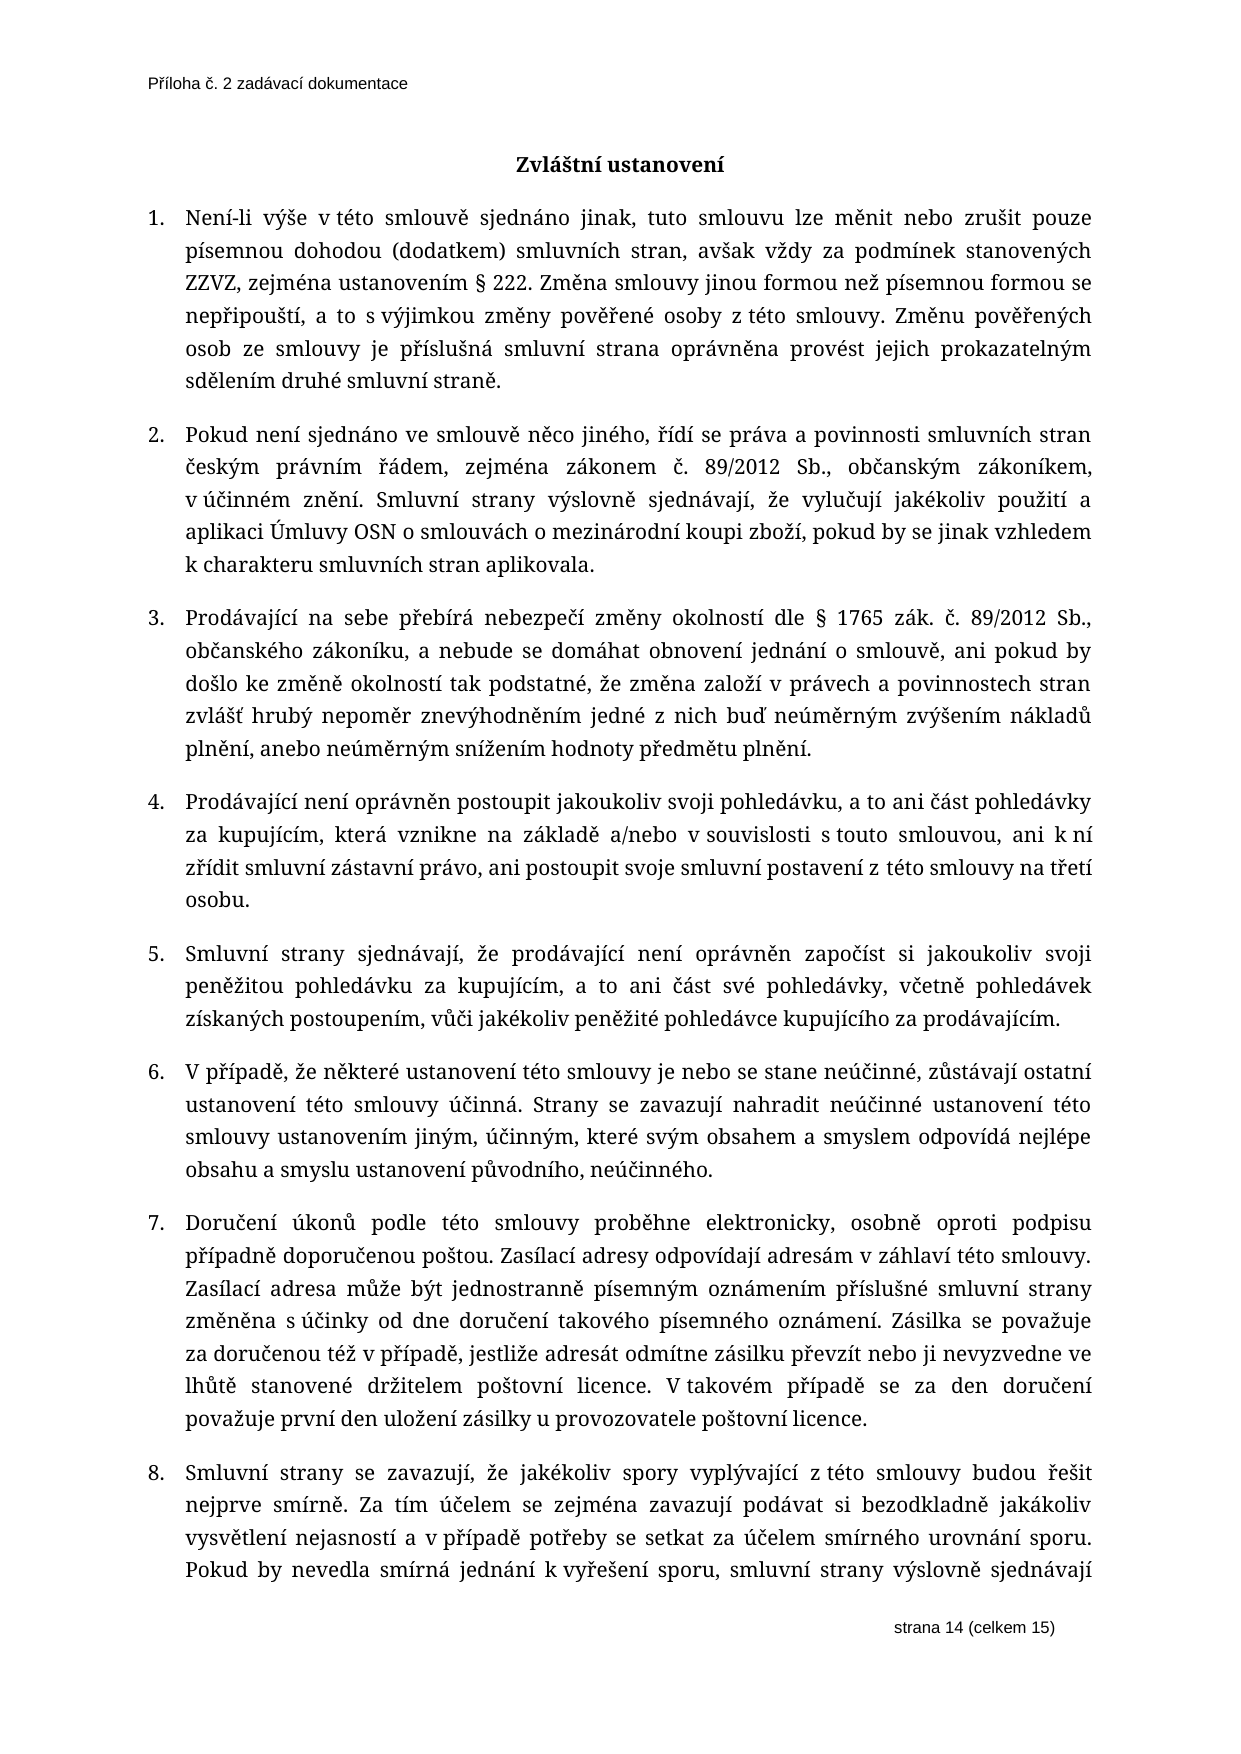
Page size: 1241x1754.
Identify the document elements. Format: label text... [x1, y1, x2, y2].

list Doručení úkonů podle této smlouvy proběhne elektronicky, osobně oproti podpisu případně doporučenou poštou. Zasílací adresy odpovídají adresám v záhlaví této smlouvy. Zasílací adresa může být jednostranně písemným oznámením příslušné smluvní strany změněna s účinky od dne doručení takového písemného oznámení. Zásilka se považuje za doručenou též v případě, jestliže adresát odmítne zásilku převzít nebo ji nevyzvedne ve lhůtě stanovené držitelem poštovní licence. V takovém případě se za den doručení považuje první den uložení zásilky u provozovatele poštovní licence. [148, 1208, 1092, 1433]
list Smluvní strany sjednávají, že prodávající není oprávněn započíst si jakoukoliv svoji peněžitou pohledávku za kupujícím, a to ani část své pohledávky, včetně pohledávek získaných postoupením, vůči jakékoliv peněžité pohledávce kupujícího za prodávajícím. [148, 939, 1092, 1032]
list Prodávající na sebe přebírá nebezpečí změny okolností dle § 1765 zák. č. 89/2012 Sb., občanského zákoníku, a nebude se domáhat obnovení jednání o smlouvě, ani pokud by došlo ke změně okolností tak podstatné, že změna založí v právech a povinnostech stran zvlášť hrubý nepoměr znevýhodněním jedné z nich buď neúměrným zvýšením nákladů plnění, anebo neúměrným snížením hodnoty předmětu plnění. [148, 603, 1092, 762]
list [148, 1458, 1092, 1584]
list V případě, že některé ustanovení této smlouvy je nebo se stane neúčinné, zůstávají ostatní ustanovení této smlouvy účinná. Strany se zavazují nahradit neúčinné ustanovení této smlouvy ustanovením jiným, účinným, které svým obsahem a smyslem odpovídá nejlépe obsahu a smyslu ustanovení původního, neúčinného. [148, 1057, 1092, 1183]
subtitle Zvláštní ustanovení [148, 150, 1092, 178]
list Pokud není sjednáno ve smlouvě něco jiného, řídí se práva a povinnosti smluvních stran českým právním řádem, zejména zákonem č. 89/2012 Sb., občanským zákoníkem, v účinném znění. Smluvní strany výslovně sjednávají, že vylučují jakékoliv použití a aplikaci Úmluvy OSN o smlouvách o mezinárodní koupi zboží, pokud by se jinak vzhledem k charakteru smluvních stran aplikovala. [148, 420, 1092, 578]
list Prodávající není oprávněn postoupit jakoukoliv svoji pohledávku, a to ani část pohledávky za kupujícím, která vznikne na základě a/nebo v souvislosti s touto smlouvou, ani k ní zřídit smluvní zástavní právo, ani postoupit svoje smluvní postavení z této smlouvy na třetí osobu. [148, 787, 1092, 914]
list Není-li výše v této smlouvě sjednáno jinak, tuto smlouvu lze měnit nebo zrušit pouze písemnou dohodou (dodatkem) smluvních stran, avšak vždy za podmínek stanovených ZZVZ, zejména ustanovením § 222. Změna smlouvy jinou formou než písemnou formou se nepřipouští, a to s výjimkou změny pověřené osoby z této smlouvy. Změnu pověřených osob ze smlouvy je příslušná smluvní strana oprávněna provést jejich prokazatelným sdělením druhé smluvní straně. [148, 203, 1092, 395]
